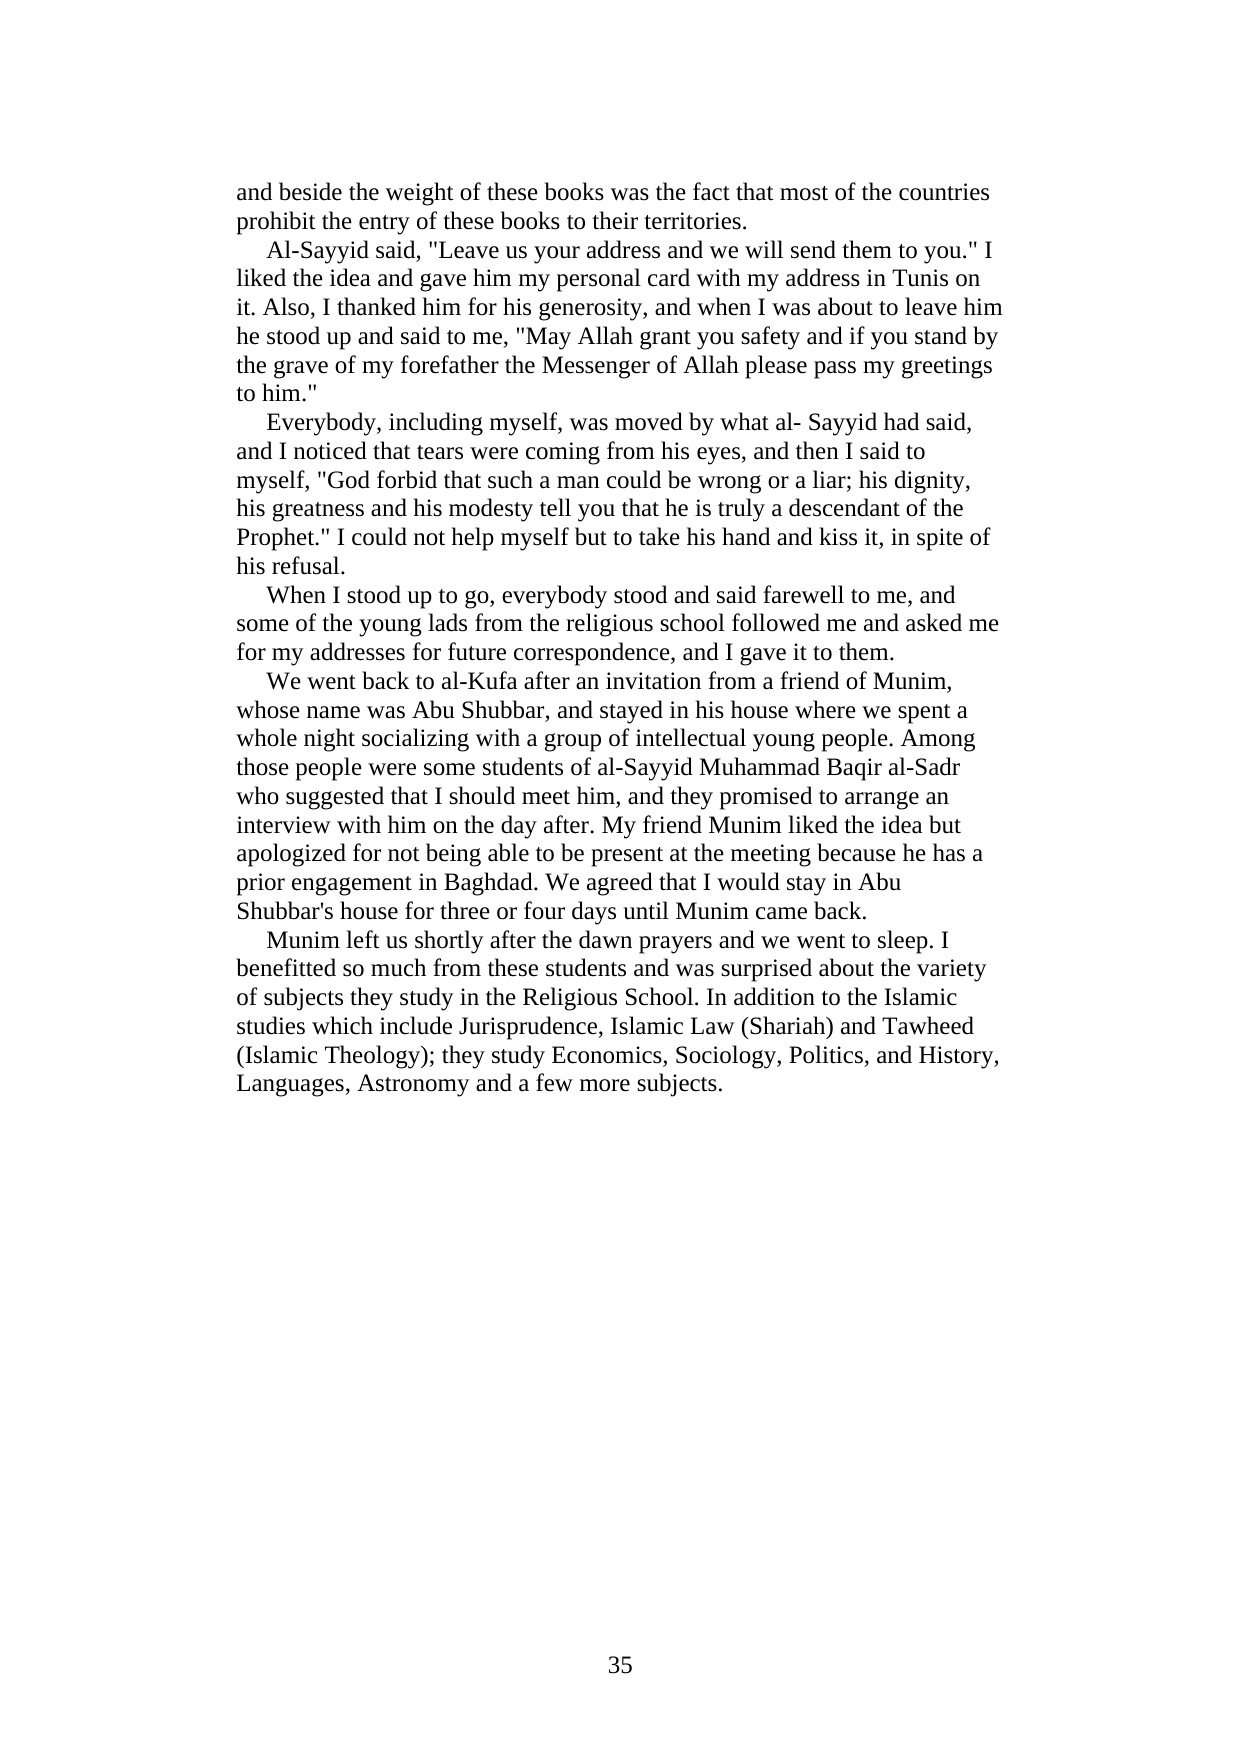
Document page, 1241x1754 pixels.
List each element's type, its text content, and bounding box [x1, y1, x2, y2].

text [236, 177, 1004, 235]
text We went back to al-Kufa after an invitation from a friend of Munim, whose name was Abu Shubbar, and stayed in his house where we spent a whole night socializing with a group of intellectual young people. Among those people were some students of al-Sayyid Muhammad Baqir al-Sadr who suggested that I should meet him, and they promised to arrange an interview with him on the day after. My friend Munim liked the idea but apologized for not being able to be present at the meeting because he has a prior engagement in Baghdad. We agreed that I would stay in Abu Shubbar's house for three or four days until Munim came back. [236, 666, 1004, 925]
text Al-Sayyid said, "Leave us your address and we will send them to you." I liked the idea and gave him my personal card with my address in Tunis on it. Also, I thanked him for his generosity, and when I was about to leave him he stood up and said to me, "May Allah grant you safety and if you stand by the grave of my forefather the Messenger of Allah please pass my greetings to him." [236, 235, 1004, 407]
text When I stood up to go, everybody stood and said farewell to me, and some of the young lads from the religious school followed me and asked me for my addresses for future correspondence, and I gave it to them. [236, 580, 1004, 666]
text Munim left us shortly after the dawn prayers and we went to sleep. I benefitted so much from these students and was surprised about the variety of subjects they study in the Religious School. In addition to the Islamic studies which include Jurisprudence, Islamic Law (Shariah) and Tawheed (Islamic Theology); they study Economics, Sociology, Politics, and History, Languages, Astronomy and a few more subjects. [236, 925, 1004, 1097]
text Everybody, including myself, was moved by what al- Sayyid had said, and I noticed that tears were coming from his eyes, and then I said to myself, "God forbid that such a man could be wrong or a liar; his dignity, his greatness and his modesty tell you that he is truly a descendant of the Prophet." I could not help myself but to take his hand and kiss it, in spite of his refusal. [236, 407, 1004, 580]
